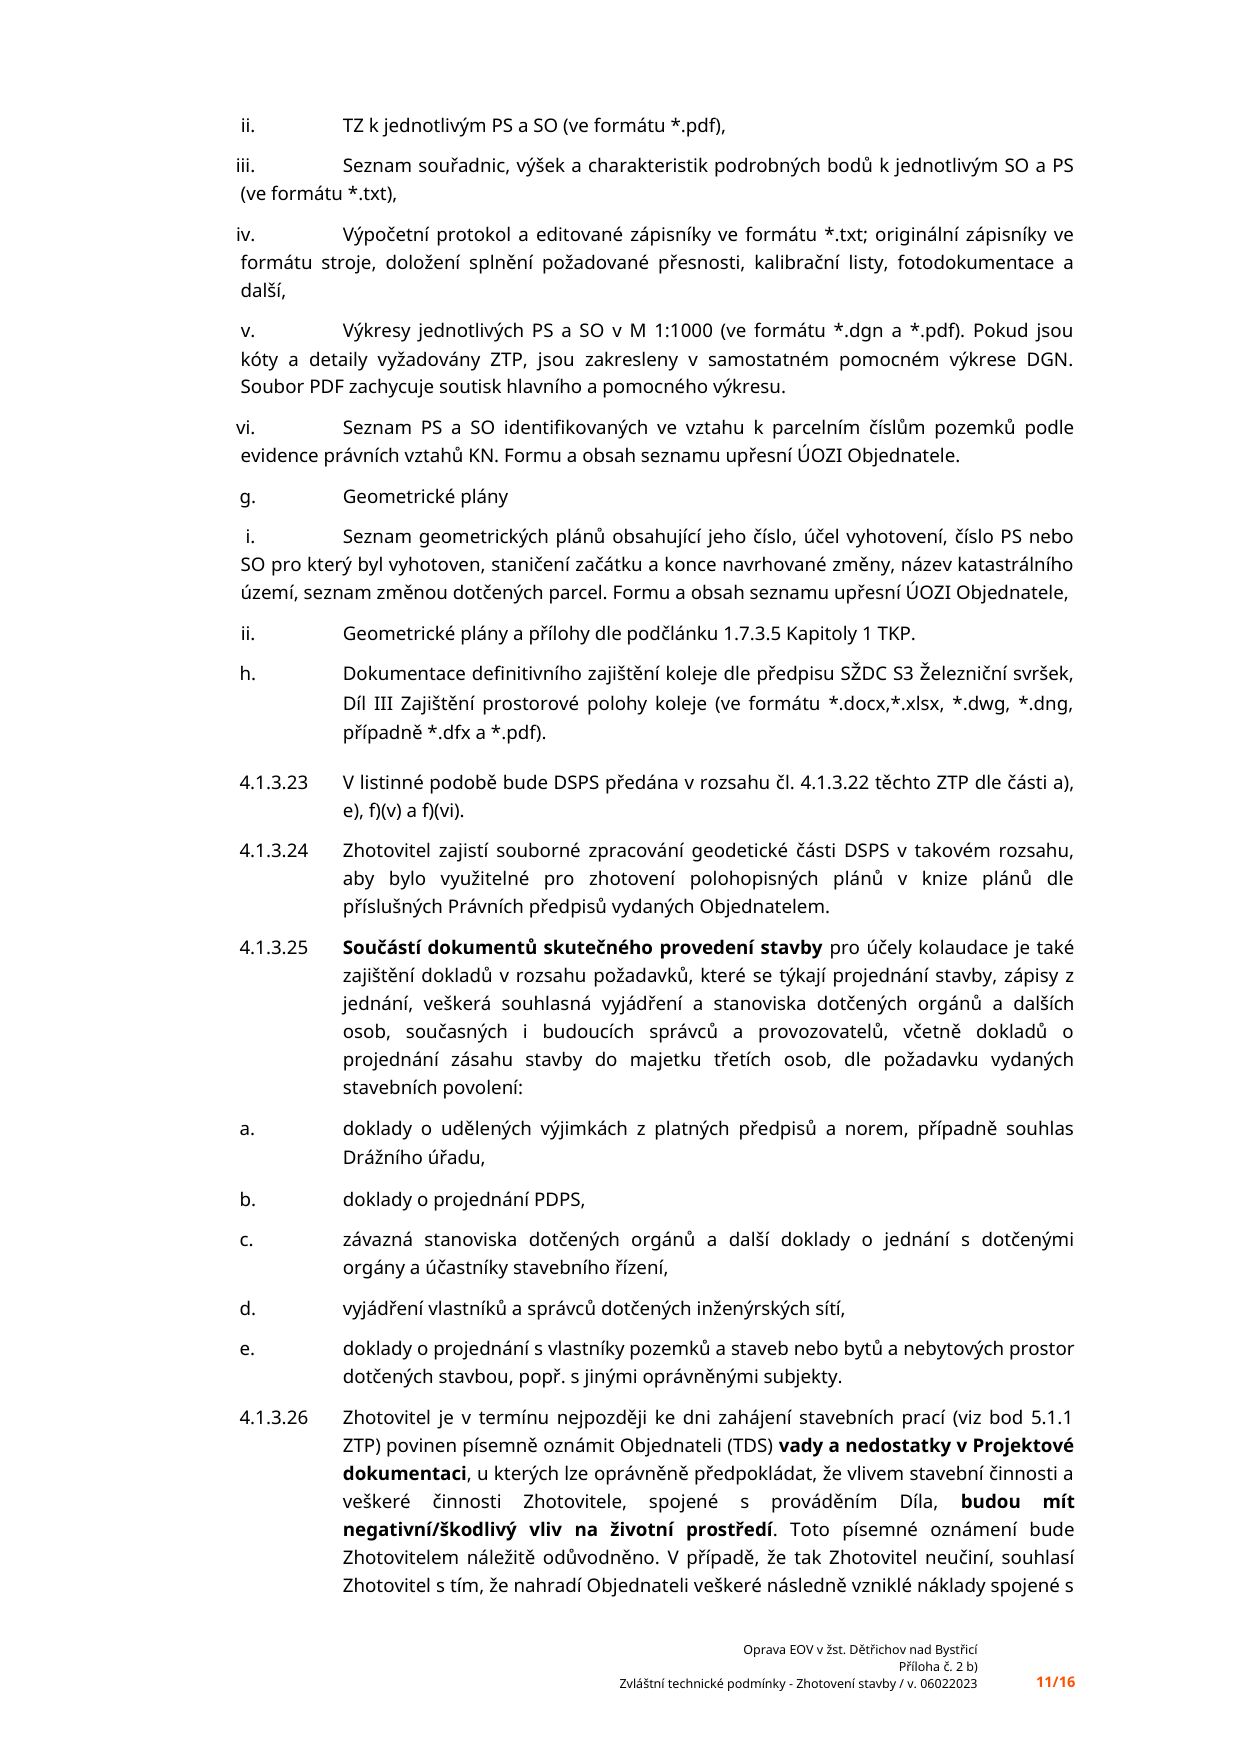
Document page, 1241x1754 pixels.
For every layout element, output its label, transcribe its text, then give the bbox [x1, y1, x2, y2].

list Geometrické plány a přílohy dle podčlánku 1.7.3.5 Kapitoly 1 TKP. [240, 620, 1075, 646]
text Zhotovitel zajistí souborné zpracování geodetické části DSPS v takovém rozsahu, aby bylo využitelné pro zhotovení polohopisných plánů v knize plánů dle příslušných Právních předpisů vydaných Objednatelem. [239, 838, 1075, 919]
list Výkresy jednotlivých PS a SO v M 1:1000 (ve formátu *.dgn a *.pdf). Pokud jsou kóty a detaily vyžadovány ZTP, jsou zakresleny v samostatném pomocném výkrese DGN. Soubor PDF zachycuje soutisk hlavního a pomocného výkresu. [240, 318, 1075, 399]
text Součástí dokumentů skutečného provedení stavby pro účely kolaudace je také zajištění dokladů v rozsahu požadavků, které se týkají projednání stavby, zápisy z jednání, veškerá souhlasná vyjádření a stanoviska dotčených orgánů a dalších osob, současných i budoucích správců a provozovatelů, včetně dokladů o projednání zásahu stavby do majetku třetích osob, dle požadavku vydaných stavebních povolení: [239, 934, 1075, 1100]
text V listinné podobě bude DSPS předána v rozsahu čl. 4.1.3.22 těchto ZTP dle části a), e), f)(v) a f)(vi). [239, 769, 1075, 823]
list Seznam souřadnic, výšek a charakteristik podrobných bodů k jednotlivým SO a PS (ve formátu *.txt), [240, 153, 1075, 206]
list Dokumentace definitivního zajištění koleje dle předpisu SŽDC S3 Železniční svršek, Díl III Zajištění prostorové polohy koleje (ve formátu *.docx,*.xlsx, *.dwg, *.dng, případně *.dfx a *.pdf). [239, 661, 1075, 744]
list doklady o projednání PDPS, [239, 1186, 1075, 1211]
list Seznam geometrických plánů obsahující jeho číslo, účel vyhotovení, číslo PS nebo SO pro který byl vyhotoven, staničení začátku a konce navrhované změny, název katastrálního území, seznam změnou dotčených parcel. Formu a obsah seznamu upřesní ÚOZI Objednatele, [240, 523, 1075, 605]
list doklady o udělených výjimkách z platných předpisů a norem, případně souhlas Drážního úřadu, [239, 1115, 1075, 1170]
list Seznam PS a SO identifikovaných ve vztahu k parcelním číslům pozemků podle evidence právních vztahů KN. Formu a obsah seznamu upřesní ÚOZI Objednatele. [240, 414, 1075, 468]
list vyjádření vlastníků a správců dotčených inženýrských sítí, [239, 1295, 1075, 1321]
list závazná stanoviska dotčených orgánů a další doklady o jednání s dotčenými orgány a účastníky stavebního řízení, [239, 1226, 1075, 1280]
list TZ k jednotlivým PS a SO (ve formátu *.pdf), [240, 112, 1075, 138]
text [239, 1404, 1075, 1598]
list doklady o projednání s vlastníky pozemků a staveb nebo bytů a nebytových prostor dotčených stavbou, popř. s jinými oprávněnými subjekty. [239, 1336, 1075, 1389]
list Výpočetní protokol a editované zápisníky ve formátu *.txt; originální zápisníky ve formátu stroje, doložení splnění požadované přesnosti, kalibrační listy, fotodokumentace a další, [240, 221, 1075, 303]
list Geometrické plány [239, 483, 1075, 508]
